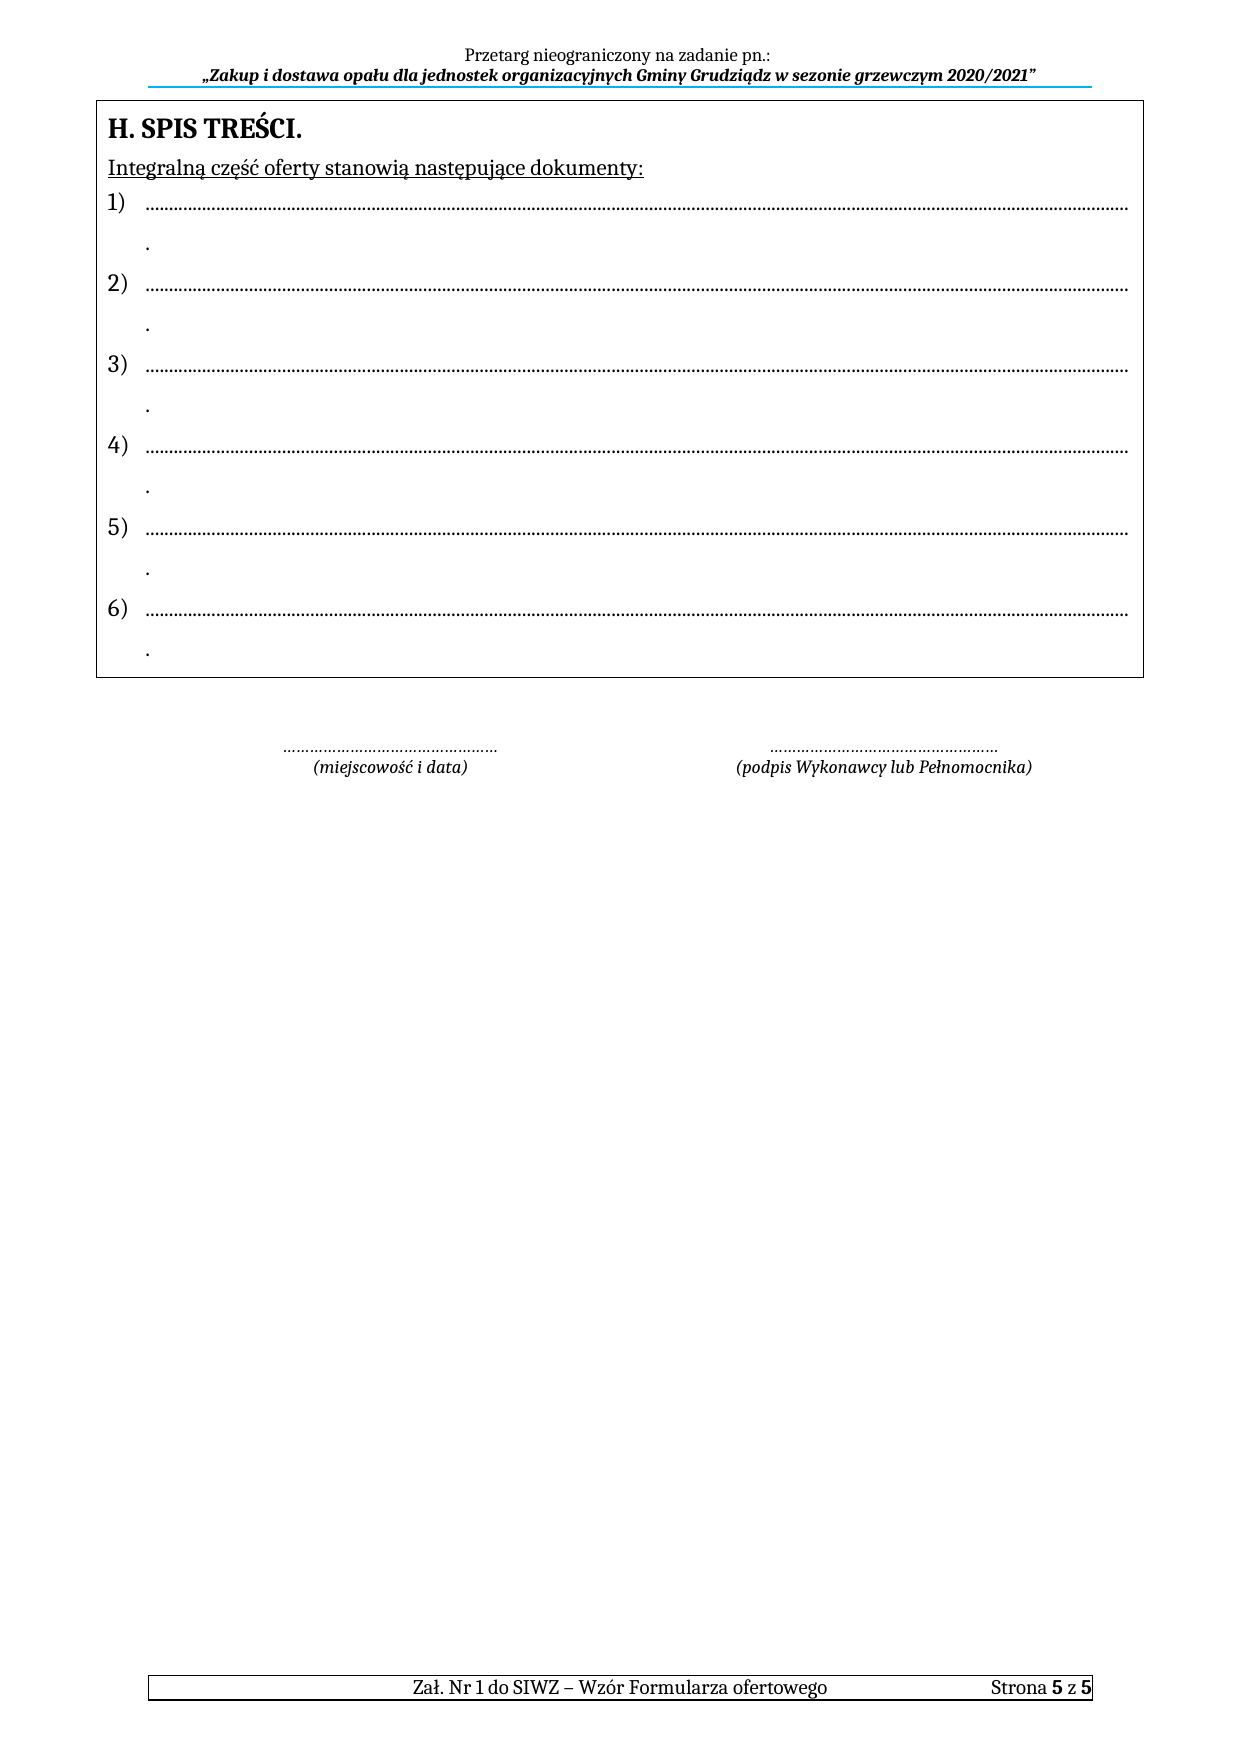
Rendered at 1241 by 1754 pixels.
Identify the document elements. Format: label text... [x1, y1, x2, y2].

table_header ………………………………………… (miejscowość i data) [148, 735, 635, 778]
table_header …………………………………………… (podpis Wykonawcy lub Pełnomocnika) [635, 735, 1135, 778]
table_cell H. SPIS TREŚCI. Integralną część oferty stanowią następujące dokumenty: .................................................................................................................................................................................................................. .................................................................................................................................................................................................................. .................................................................................................................................................................................................................. .................................................................................................................................................................................................................. .................................................................................................................................................................................................................. .................................................................................................................................................................................................................. [97, 101, 1143, 677]
